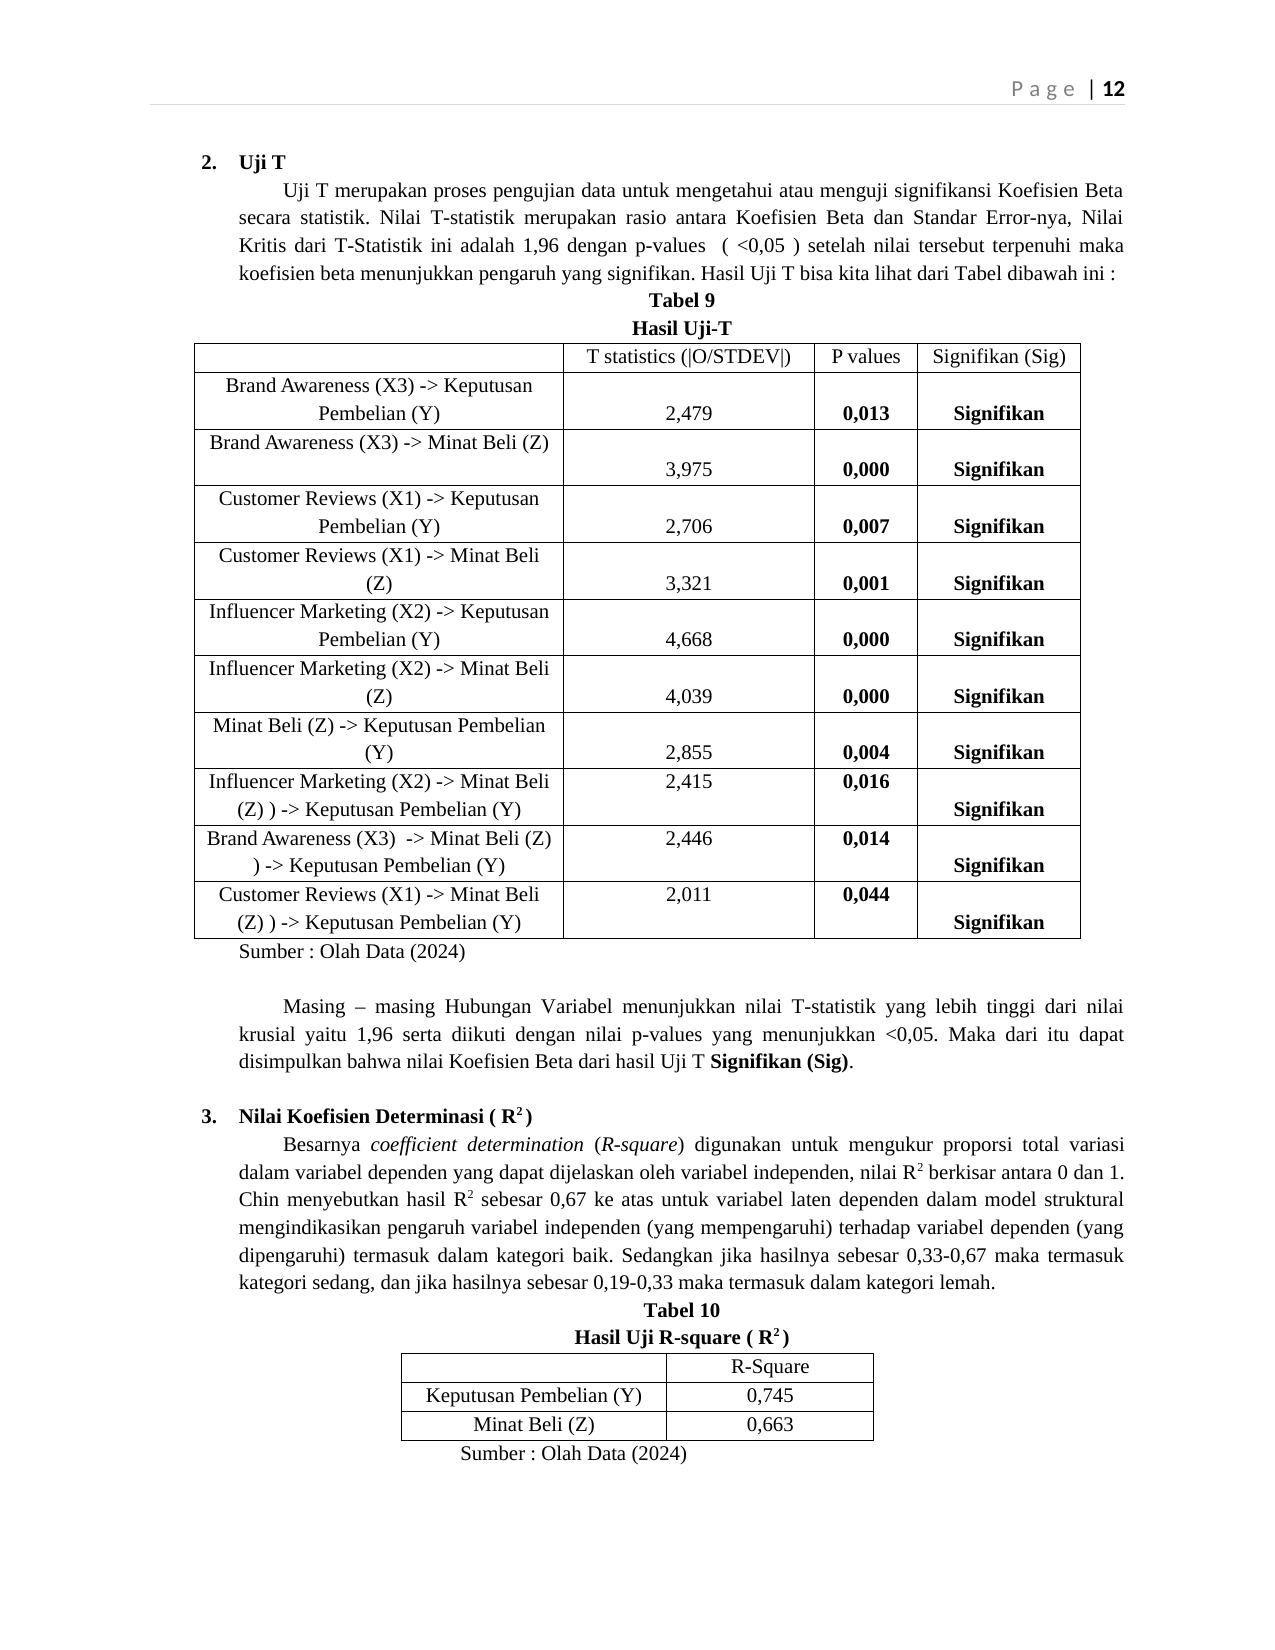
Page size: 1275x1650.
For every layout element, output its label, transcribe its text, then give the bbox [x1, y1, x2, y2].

table_header [402, 1354, 666, 1382]
table_cell 0,000 [815, 430, 917, 485]
table_cell 0,013 [815, 373, 917, 429]
list Tabel 9 [239, 288, 1125, 312]
list Hasil Uji R-square ( R2 ) [239, 1325, 1125, 1349]
table_cell Signifikan [918, 543, 1080, 598]
table_cell 0,016 [815, 769, 917, 825]
table_cell 0,000 [815, 600, 917, 655]
table_cell 0,001 [815, 543, 917, 598]
table_cell 2,855 [564, 713, 814, 768]
table_cell Customer Reviews (X1) -> Minat Beli (Z) [195, 543, 563, 598]
list Tabel 10 [239, 1298, 1125, 1322]
table_cell 2,415 [564, 769, 814, 825]
table_cell Minat Beli (Z) [402, 1412, 666, 1440]
list Besarnya coefficient determination (R-square) digunakan untuk mengukur proporsi total variasi dalam variabel dependen yang dapat dijelaskan oleh variabel independen, nilai R2 berkisar antara 0 dan 1. Chin menyebutkan hasil R2 sebesar 0,67 ke atas untuk variabel laten dependen dalam model struktural mengindikasikan pengaruh variabel independen (yang mempengaruhi) terhadap variabel dependen (yang dipengaruhi) termasuk dalam kategori baik. Sedangkan jika hasilnya sebesar 0,33-0,67 maka termasuk kategori sedang, dan jika hasilnya sebesar 0,19-0,33 maka termasuk dalam kategori lemah. [239, 1132, 1125, 1294]
table_cell 0,007 [815, 486, 917, 542]
table_cell Signifikan [918, 430, 1080, 485]
table_cell Keputusan Pembelian (Y) [402, 1383, 666, 1411]
table_cell Influencer Marketing (X2) -> Minat Beli (Z) [195, 656, 563, 712]
table_cell 0,044 [815, 882, 917, 938]
table_header Signifikan (Sig) [918, 344, 1080, 372]
table_cell 2,479 [564, 373, 814, 429]
table_cell 0,745 [667, 1383, 873, 1411]
list Uji T merupakan proses pengujian data untuk mengetahui atau menguji signifikansi Koefisien Beta secara statistik. Nilai T-statistik merupakan rasio antara Koefisien Beta dan Standar Error-nya, Nilai Kritis dari T-Statistik ini adalah 1,96 dengan p-values ( <0,05 ) setelah nilai tersebut terpenuhi maka koefisien beta menunjukkan pengaruh yang signifikan. Hasil Uji T bisa kita lihat dari Tabel dibawah ini : [239, 178, 1125, 284]
table_cell Signifikan [918, 656, 1080, 712]
table_cell 2,011 [564, 882, 814, 938]
table_cell Signifikan [918, 486, 1080, 542]
table_cell Influencer Marketing (X2) -> Minat Beli (Z) ) -> Keputusan Pembelian (Y) [195, 769, 563, 825]
table_cell 0,004 [815, 713, 917, 768]
table_cell Customer Reviews (X1) -> Keputusan Pembelian (Y) [195, 486, 563, 542]
table_cell Signifikan [918, 373, 1080, 429]
table_cell 3,321 [564, 543, 814, 598]
table_cell Minat Beli (Z) -> Keputusan Pembelian (Y) [195, 713, 563, 768]
table_cell 2,706 [564, 486, 814, 542]
table_header P values [815, 344, 917, 372]
table_cell Brand Awareness (X3) -> Minat Beli (Z) ) -> Keputusan Pembelian (Y) [195, 826, 563, 881]
table_cell 0,014 [815, 826, 917, 881]
table_cell 0,000 [815, 656, 917, 712]
table_cell Influencer Marketing (X2) -> Keputusan Pembelian (Y) [195, 600, 563, 655]
table_cell 2,446 [564, 826, 814, 881]
list Sumber : Olah Data (2024) [239, 939, 1125, 963]
list Masing – masing Hubungan Variabel menunjukkan nilai T-statistik yang lebih tinggi dari nilai krusial yaitu 1,96 serta diikuti dengan nilai p-values yang menunjukkan <0,05. Maka dari itu dapat disimpulkan bahwa nilai Koefisien Beta dari hasil Uji T Signifikan (Sig). [239, 994, 1125, 1073]
table_cell Signifikan [918, 600, 1080, 655]
table_cell 4,039 [564, 656, 814, 712]
table_cell Brand Awareness (X3) -> Keputusan Pembelian (Y) [195, 373, 563, 429]
table_cell Signifikan [918, 769, 1080, 825]
list Nilai Koefisien Determinasi ( R2 ) [201, 1104, 1125, 1128]
table_cell Brand Awareness (X3) -> Minat Beli (Z) [195, 430, 563, 485]
table_cell Signifikan [918, 713, 1080, 768]
table_header T statistics (|O/STDEV|) [564, 344, 814, 372]
table_header R-Square [667, 1354, 873, 1382]
table_cell 4,668 [564, 600, 814, 655]
list Uji T [201, 150, 1125, 174]
table_cell Customer Reviews (X1) -> Minat Beli (Z) ) -> Keputusan Pembelian (Y) [195, 882, 563, 938]
table_cell Signifikan [918, 826, 1080, 881]
table_cell 3,975 [564, 430, 814, 485]
list Hasil Uji-T [239, 316, 1125, 340]
table_header [195, 344, 563, 372]
table_cell Signifikan [918, 882, 1080, 938]
list Sumber : Olah Data (2024) [460, 1441, 1125, 1465]
table_cell 0,663 [667, 1412, 873, 1440]
